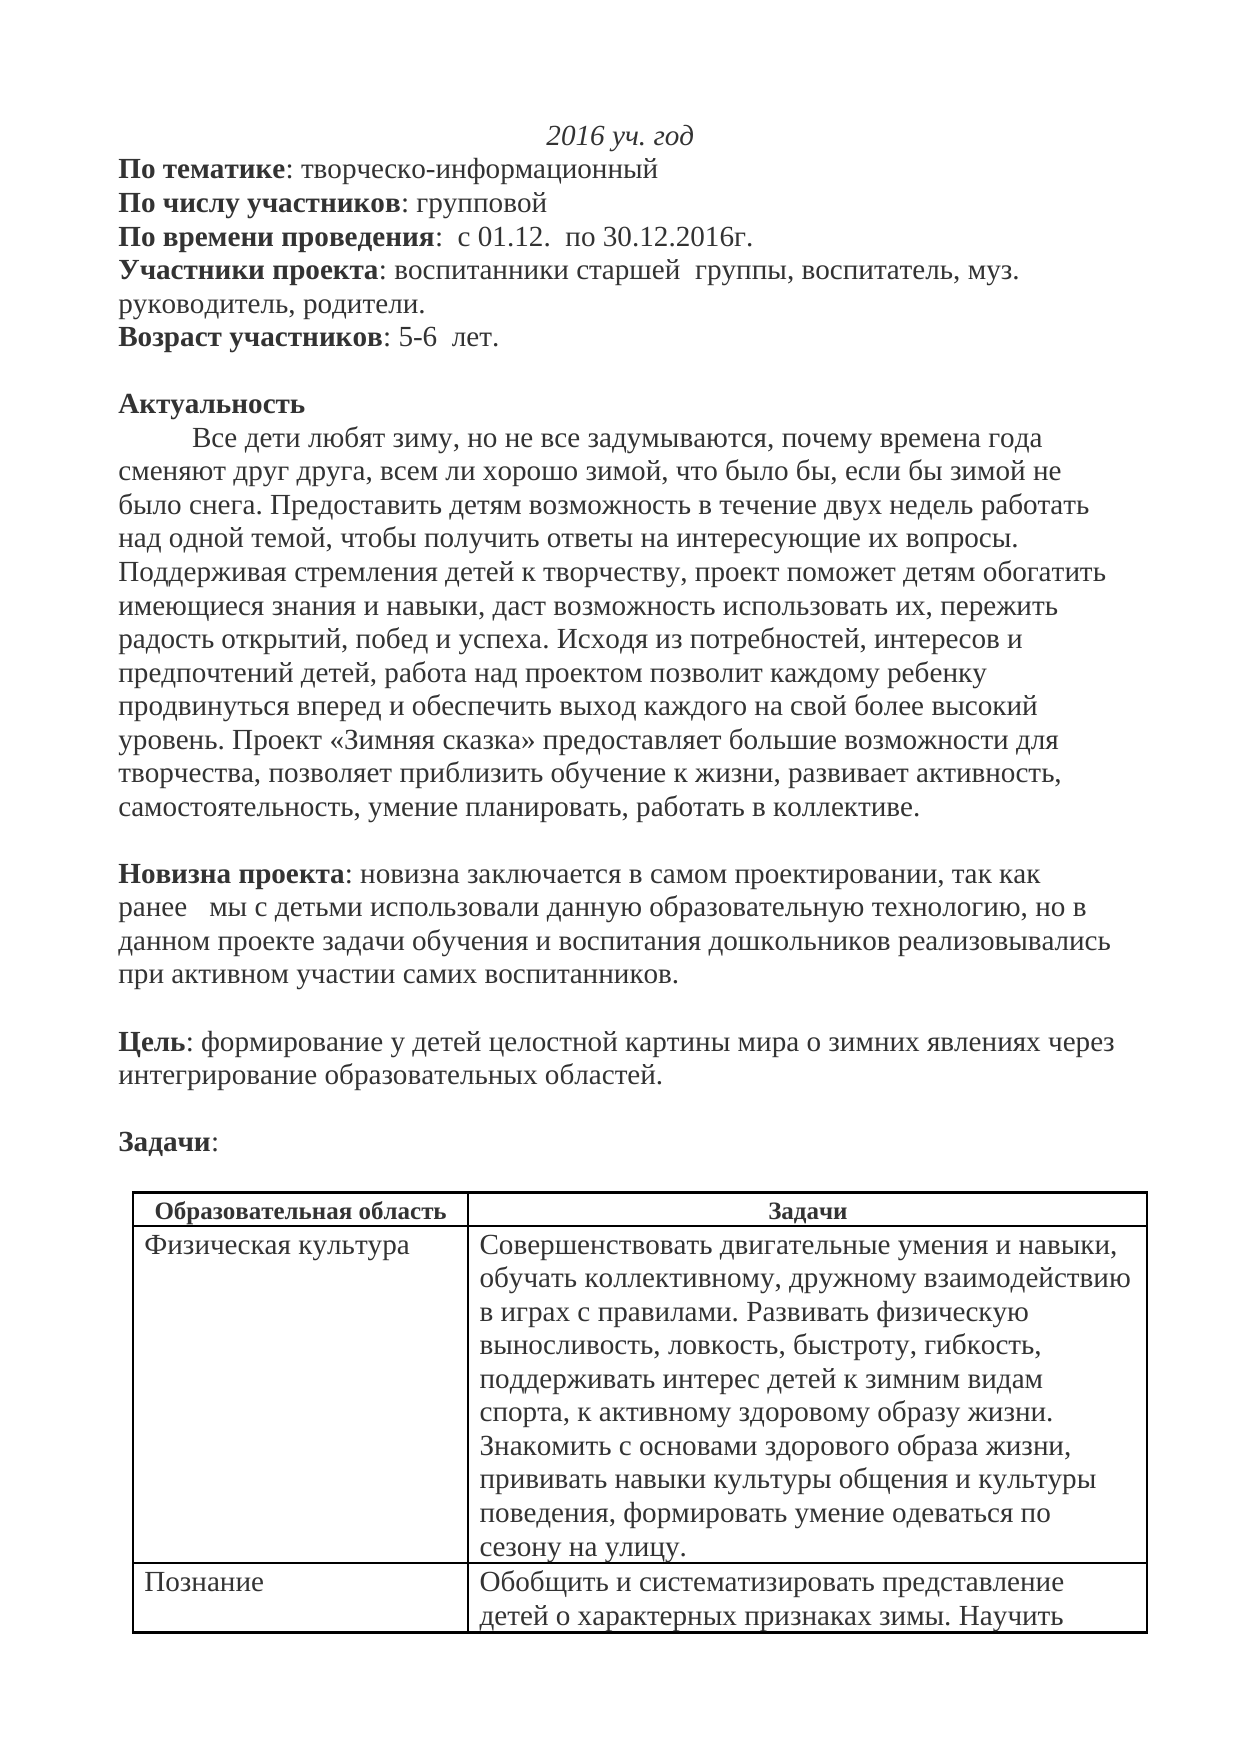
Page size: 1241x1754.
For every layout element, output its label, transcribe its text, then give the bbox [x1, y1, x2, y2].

text Задачи: [118, 1124, 1122, 1158]
table_cell Физическая культура [134, 1227, 467, 1562]
text Возраст участников: 5-6 лет. [118, 319, 1122, 353]
text По числу участников: групповой [118, 185, 1122, 219]
table_cell Совершенствовать двигательные умения и навыки, обучать коллективному, дружному взаимодействию в играх с правилами. Развивать физическую выносливость, ловкость, быстроту, гибкость, поддерживать интерес детей к зимним видам спорта, к активному здоровому образу жизни. Знакомить с основами здорового образа жизни, прививать навыки культуры общения и культуры поведения, формировать умение одеваться по сезону на улицу. [469, 1227, 1146, 1562]
text Участники проекта: воспитанники старшей группы, воспитатель, муз. руководитель, родители. [118, 252, 1122, 319]
text Новизна проекта: новизна заключается в самом проектировании, так как ранее мы с детьми использовали данную образовательную технологию, но в данном проекте задачи обучения и воспитания дошкольников реализовывались при активном участии самих воспитанников. [118, 856, 1122, 990]
text По тематике: творческо-информационный [118, 152, 1122, 185]
text Актуальность [118, 386, 1122, 420]
table_header Образовательная область [134, 1194, 467, 1225]
text Все дети любят зиму, но не все задумываются, почему времена года сменяют друг друга, всем ли хорошо зимой, что было бы, если бы зимой не было снега. Предоставить детям возможность в течение двух недель работать над одной темой, чтобы получить ответы на интересующие их вопросы. [118, 420, 1122, 554]
text По времени проведения: с 01.12. по 30.12.2016г. [118, 219, 1122, 252]
text 2016 уч. год [118, 118, 1122, 152]
table_header Задачи [469, 1194, 1146, 1225]
text Цель: формирование у детей целостной картины мира о зимних явлениях через интегрирование образовательных областей. [118, 1024, 1122, 1091]
text Поддерживая стремления детей к творчеству, проект поможет детям обогатить имеющиеся знания и навыки, даст возможность использовать их, пережить радость открытий, побед и успеха. Исходя из потребностей, интересов и предпочтений детей, работа над проектом позволит каждому ребенку продвинуться вперед и обеспечить выход каждого на свой более высокий уровень. Проект «Зимняя сказка» предоставляет большие возможности для творчества, позволяет приблизить обучение к жизни, развивает активность, самостоятельность, умение планировать, работать в коллективе. [118, 554, 1122, 822]
table_cell Познание [134, 1564, 467, 1631]
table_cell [469, 1564, 1146, 1631]
